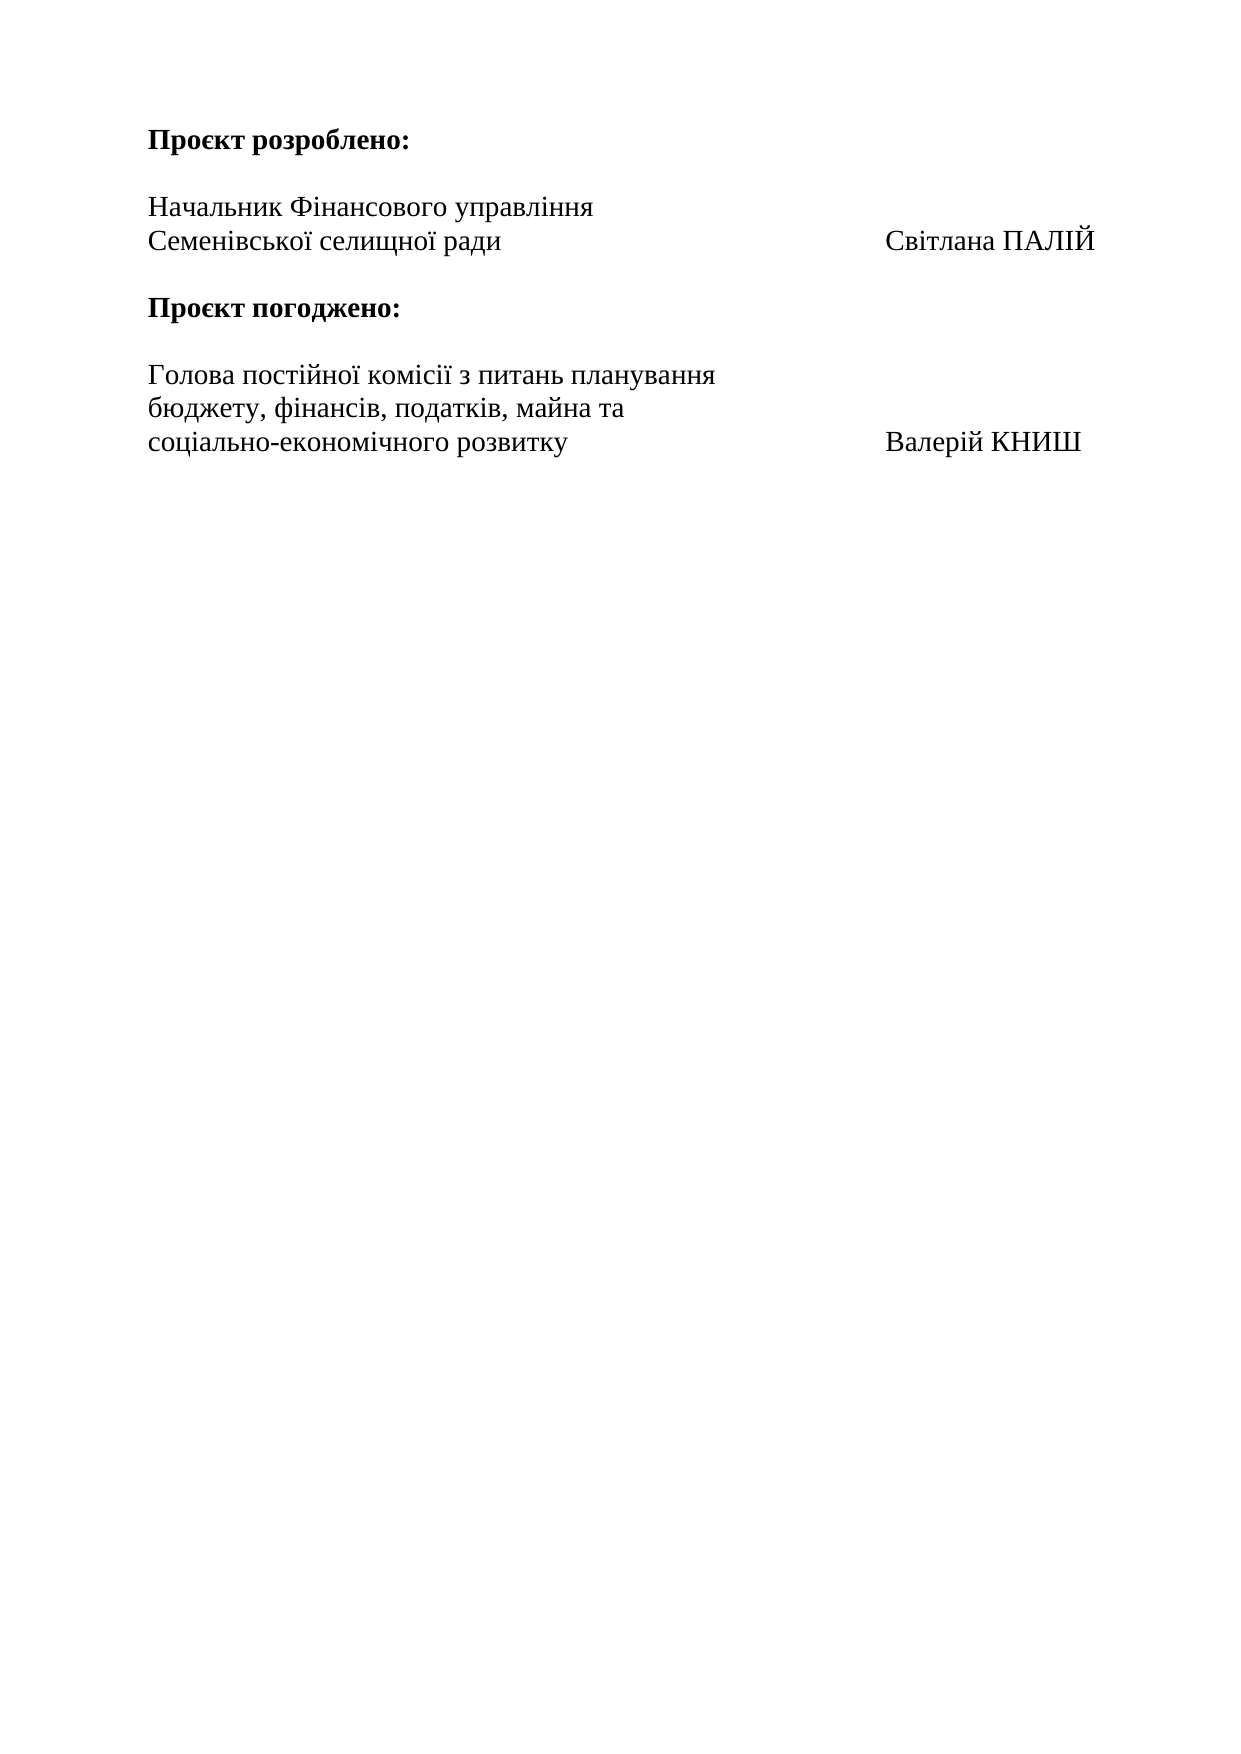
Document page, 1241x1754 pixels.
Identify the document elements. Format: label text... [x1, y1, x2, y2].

text Проєкт погоджено: [148, 290, 1152, 323]
text Начальник Фінансового управління [148, 189, 1152, 223]
text соціально-економічного розвитку Валерій КНИШ [148, 424, 1152, 457]
text Семенівської селищної ради Світлана ПАЛІЙ [148, 223, 1152, 256]
text Проєкт розроблено: [148, 122, 1152, 156]
text бюджету, фінансів, податків, майна та [148, 390, 1152, 424]
text Голова постійної комісії з питань планування [148, 357, 1152, 390]
